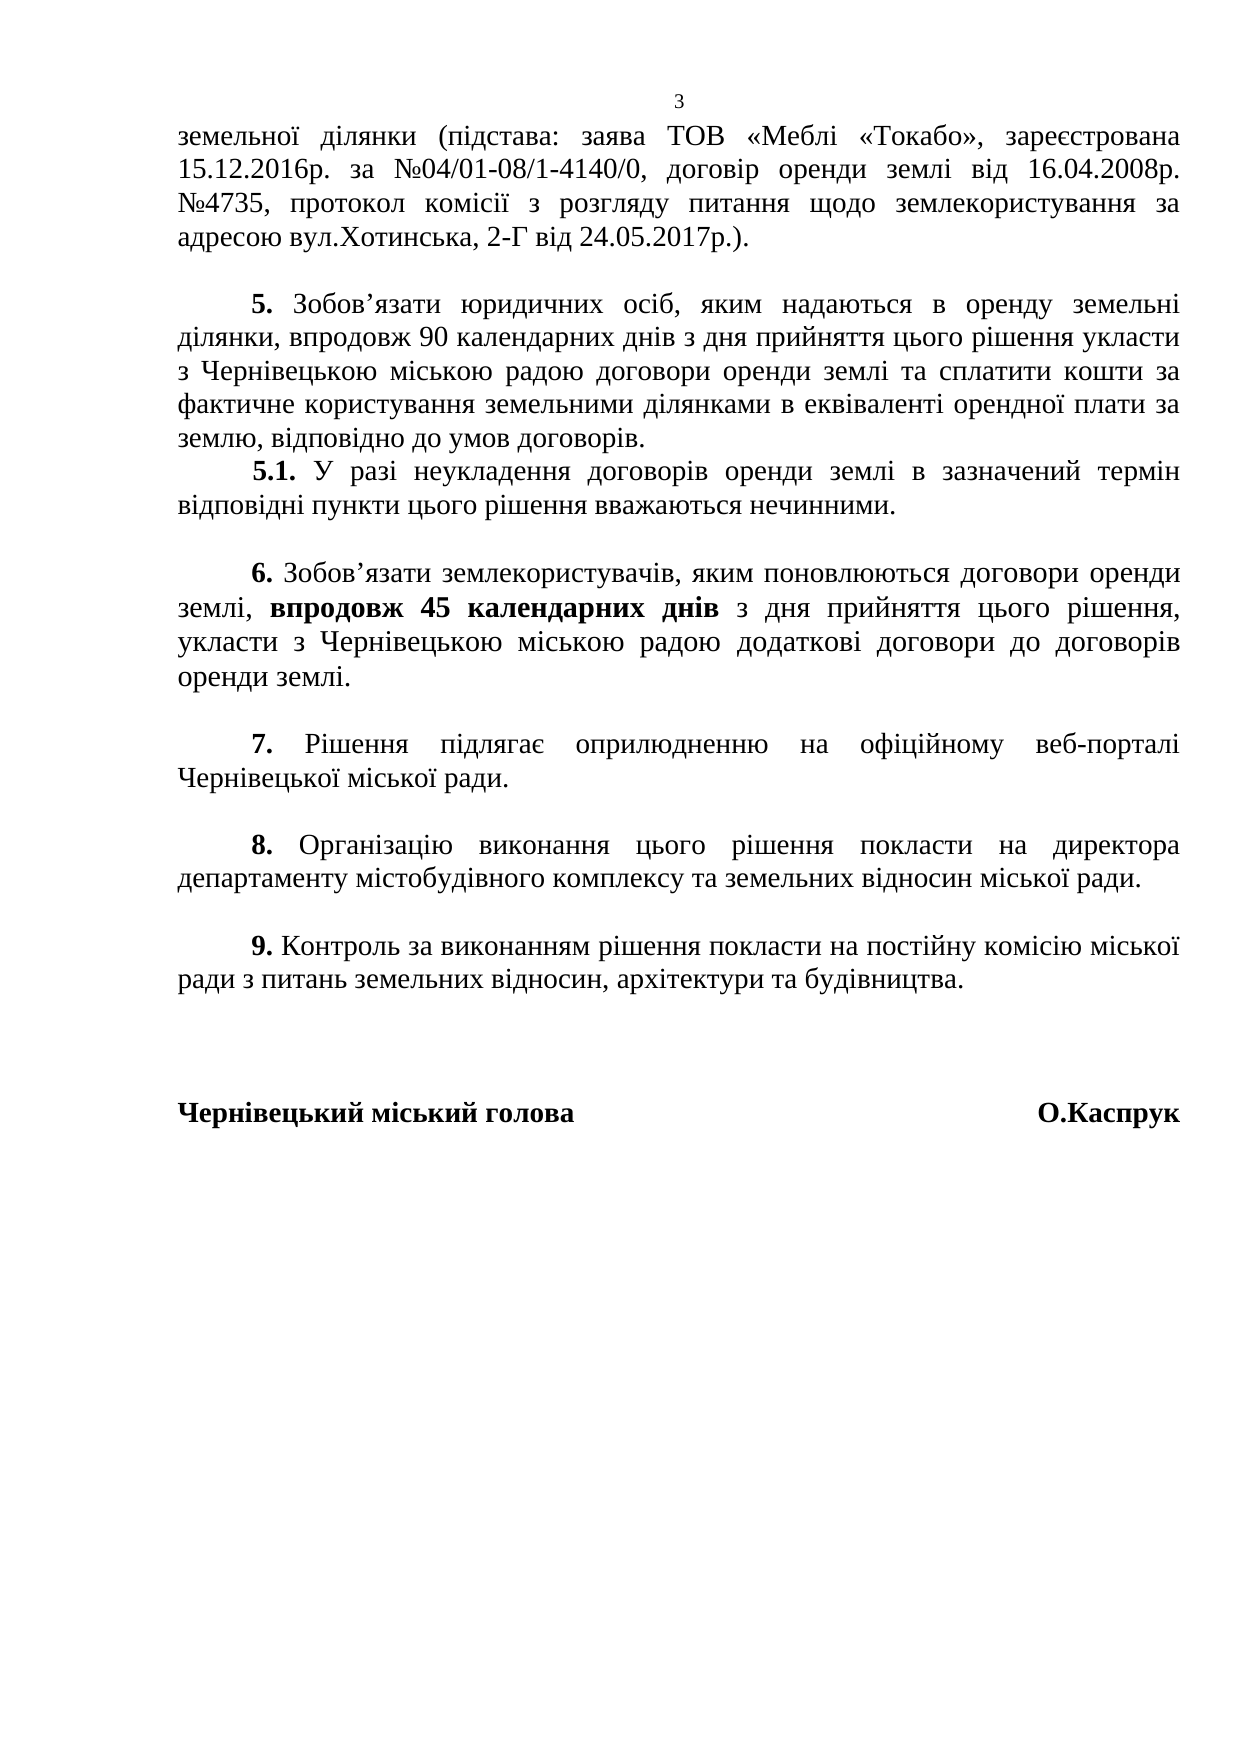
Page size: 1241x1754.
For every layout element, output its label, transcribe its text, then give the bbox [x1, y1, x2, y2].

text Чернівецький міський голова О.Каспрук [177, 1095, 1181, 1129]
text 5. Зобов’язати юридичних осіб, яким надаються в оренду земельні ділянки, впродовж 90 календарних днів з дня прийняття цього рішення укласти з Чернівецькою міською радою договори оренди землі та сплатити кошти за фактичне користування земельними ділянками в еквіваленті орендної плати за землю, відповідно до умов договорів. [177, 286, 1181, 453]
text 7. Рішення підлягає оприлюдненню на офіційному веб-порталі Чернівецької міської ради. [177, 726, 1181, 793]
text 6. Зобов’язати землекористувачів, яким поновлюються договори оренди землі, впродовж 45 календарних днів з дня прийняття цього рішення, укласти з Чернівецькою міською радою додаткові договори до договорів оренди землі. [177, 554, 1181, 693]
text 9. Контроль за виконанням рішення покласти на постійну комісію міської ради з питань земельних відносин, архітектури та будівництва. [177, 928, 1181, 995]
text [177, 118, 1181, 252]
text 5.1. У разі неукладення договорів оренди землі в зазначений термін відповідні пункти цього рішення вважаються нечинними. [177, 453, 1181, 521]
text 8. Організацію виконання цього рішення покласти на директора департаменту містобудівного комплексу та земельних відносин міської ради. [177, 827, 1181, 894]
